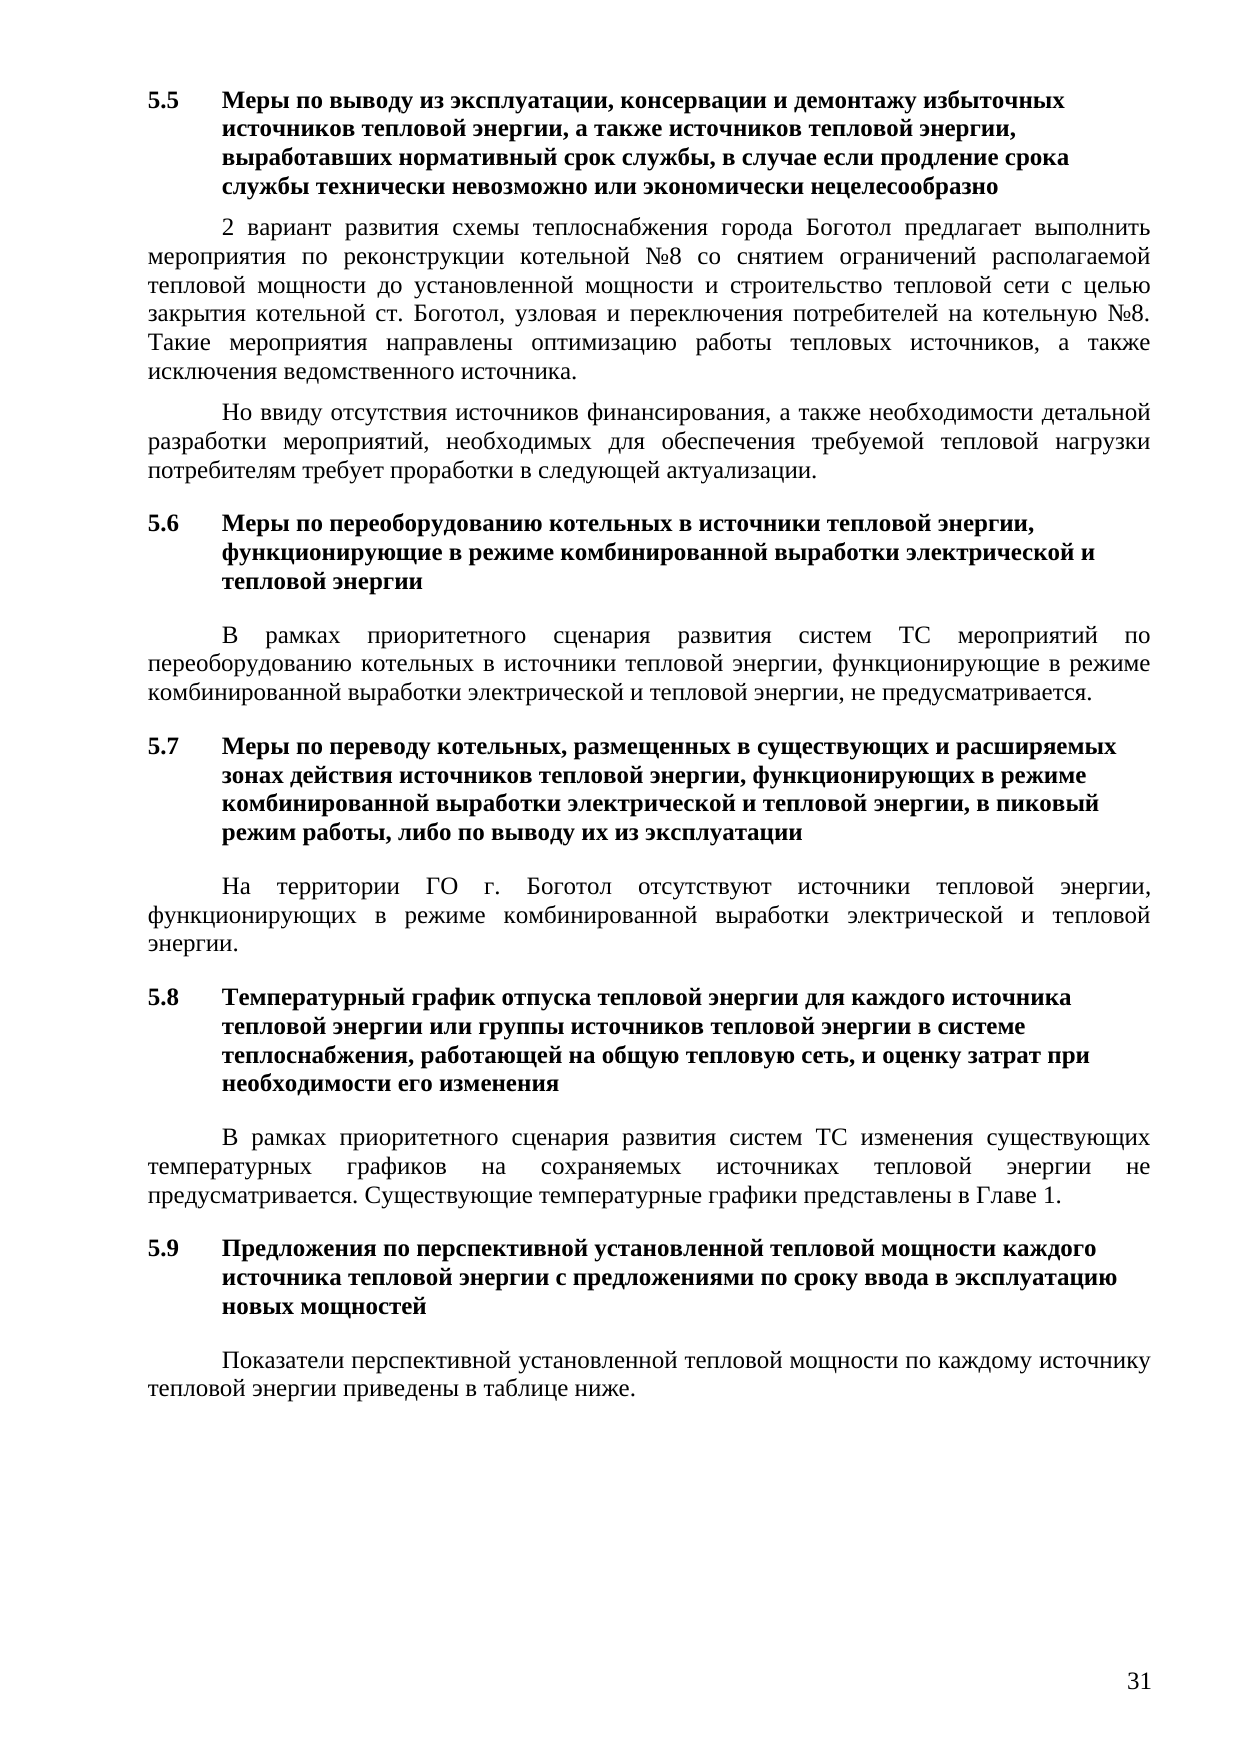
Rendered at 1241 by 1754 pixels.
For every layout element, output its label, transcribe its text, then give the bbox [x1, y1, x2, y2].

text В рамках приоритетного сценария развития систем ТС изменения существующих температурных графиков на сохраняемых источниках тепловой энергии не предусматривается. Существующие температурные графики представлены в Главе 1. [148, 1122, 1152, 1208]
subtitle Температурный график отпуска тепловой энергии для каждого источника тепловой энергии или группы источников тепловой энергии в системе теплоснабжения, работающей на общую тепловую сеть, и оценку затрат при необходимости его изменения [148, 982, 1152, 1097]
subtitle Меры по выводу из эксплуатации, консервации и демонтажу избыточных источников тепловой энергии, а также источников тепловой энергии, выработавших нормативный срок службы, в случае если продление срока службы технически невозможно или экономически нецелесообразно [148, 85, 1152, 200]
subtitle Меры по переводу котельных, размещенных в существующих и расширяемых зонах действия источников тепловой энергии, функционирующих в режиме комбинированной выработки электрической и тепловой энергии, в пиковый режим работы, либо по выводу их из эксплуатации [148, 731, 1152, 846]
text Показатели перспективной установленной тепловой мощности по каждому источнику тепловой энергии приведены в таблице ниже. [148, 1345, 1152, 1402]
subtitle Предложения по перспективной установленной тепловой мощности каждого источника тепловой энергии с предложениями по сроку ввода в эксплуатацию новых мощностей [148, 1233, 1152, 1320]
text На территории ГО г. Боготол отсутствуют источники тепловой энергии, функционирующих в режиме комбинированной выработки электрической и тепловой энергии. [148, 871, 1152, 957]
subtitle Меры по переоборудованию котельных в источники тепловой энергии, функционирующие в режиме комбинированной выработки электрической и тепловой энергии [148, 508, 1152, 595]
text В рамках приоритетного сценария развития систем ТС мероприятий по переоборудованию котельных в источники тепловой энергии, функционирующие в режиме комбинированной выработки электрической и тепловой энергии, не предусматривается. [148, 620, 1152, 706]
text Но ввиду отсутствия источников финансирования, а также необходимости детальной разработки мероприятий, необходимых для обеспечения требуемой тепловой нагрузки потребителям требует проработки в следующей актуализации. [148, 397, 1152, 483]
text 2 вариант развития схемы теплоснабжения города Боготол предлагает выполнить мероприятия по реконструкции котельной №8 со снятием ограничений располагаемой тепловой мощности до установленной мощности и строительство тепловой сети с целью закрытия котельной ст. Боготол, узловая и переключения потребителей на котельную №8. Такие мероприятия направлены оптимизацию работы тепловых источников, а также исключения ведомственного источника. [148, 212, 1152, 385]
